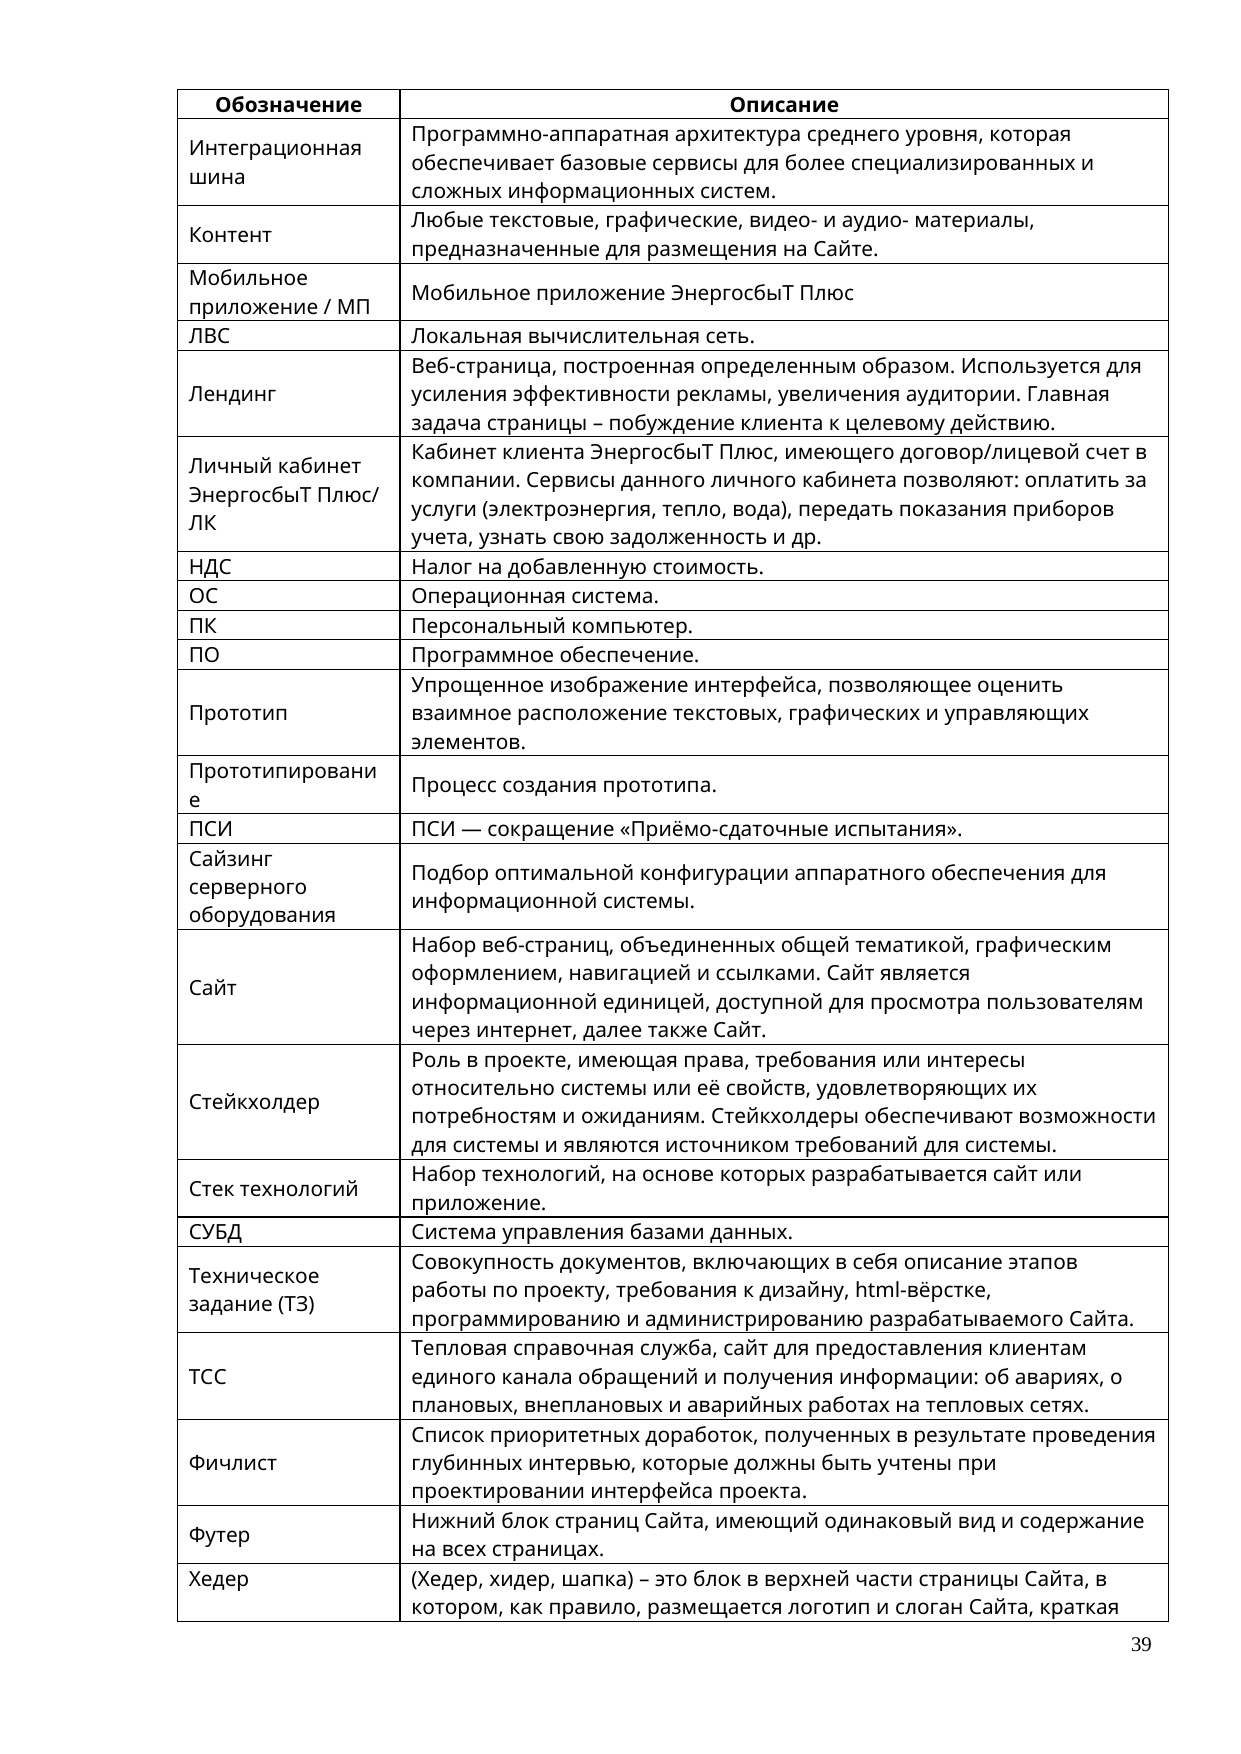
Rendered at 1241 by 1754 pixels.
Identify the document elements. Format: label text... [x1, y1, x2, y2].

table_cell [401, 1564, 1168, 1621]
table_cell Набор веб-страниц, объединенных общей тематикой, графическим оформлением, навигацией и ссылками. Сайт является информационной единицей, доступной для просмотра пользователям через интернет, далее также Сайт. [401, 930, 1168, 1044]
table_cell Личный кабинет ЭнергосбыТ Плюс/ ЛК [178, 437, 399, 551]
table_cell Программное обеспечение. [401, 640, 1168, 669]
table_cell Футер [178, 1506, 399, 1563]
table_cell ПО [178, 640, 399, 669]
table_cell Кабинет клиента ЭнергосбыТ Плюс, имеющего договор/лицевой счет в компании. Сервисы данного личного кабинета позволяют: оплатить за услуги (электроэнергия, тепло, вода), передать показания приборов учета, узнать свою задолженность и др. [401, 437, 1168, 551]
table_cell НДС [178, 552, 399, 580]
table_cell Стейкхолдер [178, 1045, 399, 1158]
table_cell Интеграционная шина [178, 119, 399, 204]
table_cell Сайт [178, 930, 399, 1044]
table_cell Хедер [178, 1564, 399, 1621]
table_cell Техническое задание (ТЗ) [178, 1247, 399, 1332]
table_cell Система управления базами данных. [401, 1218, 1168, 1246]
table_cell Мобильное приложение / МП [178, 264, 399, 320]
table_cell Список приоритетных доработок, полученных в результате проведения глубинных интервью, которые должны быть учтены при проектировании интерфейса проекта. [401, 1420, 1168, 1505]
table_cell Прототипирование [178, 756, 399, 813]
table_cell Операционная система. [401, 581, 1168, 610]
table_cell Прототип [178, 670, 399, 755]
table_cell Контент [178, 206, 399, 262]
table_cell Персональный компьютер. [401, 611, 1168, 639]
table_cell Любые текстовые, графические, видео- и аудио- материалы, предназначенные для размещения на Сайте. [401, 206, 1168, 262]
table_cell Мобильное приложение ЭнергосбыТ Плюс [401, 264, 1168, 320]
table_cell Фичлист [178, 1420, 399, 1505]
table_cell Локальная вычислительная сеть. [401, 321, 1168, 350]
table_cell Тепловая справочная служба, сайт для предоставления клиентам единого канала обращений и получения информации: об авариях, о плановых, внеплановых и аварийных работах на тепловых сетях. [401, 1333, 1168, 1419]
table_cell Стек технологий [178, 1160, 399, 1216]
table_cell Процесс создания прототипа. [401, 756, 1168, 813]
table_header Описание [401, 90, 1168, 118]
table_cell Набор технологий, на основе которых разрабатывается сайт или приложение. [401, 1160, 1168, 1216]
table_cell ЛВС [178, 321, 399, 350]
table_cell Налог на добавленную стоимость. [401, 552, 1168, 580]
table_cell Программно-аппаратная архитектура среднего уровня, которая обеспечивает базовые сервисы для более специализированных и сложных информационных систем. [401, 119, 1168, 204]
table_cell Нижний блок страниц Сайта, имеющий одинаковый вид и содержание на всех страницах. [401, 1506, 1168, 1563]
table_cell ПСИ — сокращение «Приёмо-сдаточные испытания». [401, 814, 1168, 843]
table_cell Сайзинг серверного оборудования [178, 844, 399, 929]
table_cell ПК [178, 611, 399, 639]
table_cell Роль в проекте, имеющая права, требования или интересы относительно системы или её свойств, удовлетворяющих их потребностям и ожиданиям. Стейкхолдеры обеспечивают возможности для системы и являются источником требований для системы. [401, 1045, 1168, 1158]
table_cell Упрощенное изображение интерфейса, позволяющее оценить взаимное расположение текстовых, графических и управляющих элементов. [401, 670, 1168, 755]
table_cell СУБД [178, 1218, 399, 1246]
table_cell Подбор оптимальной конфигурации аппаратного обеспечения для информационной системы. [401, 844, 1168, 929]
table_cell Лендинг [178, 351, 399, 436]
table_cell Веб-страница, построенная определенным образом. Используется для усиления эффективности рекламы, увеличения аудитории. Главная задача страницы – побуждение клиента к целевому действию. [401, 351, 1168, 436]
table_cell ПСИ [178, 814, 399, 843]
table_header Обозначение [178, 90, 399, 118]
table_cell Совокупность документов, включающих в себя описание этапов работы по проекту, требования к дизайну, html-вёрстке, программированию и администрированию разрабатываемого Сайта. [401, 1247, 1168, 1332]
table_cell ОС [178, 581, 399, 610]
table_cell ТСС [178, 1333, 399, 1419]
